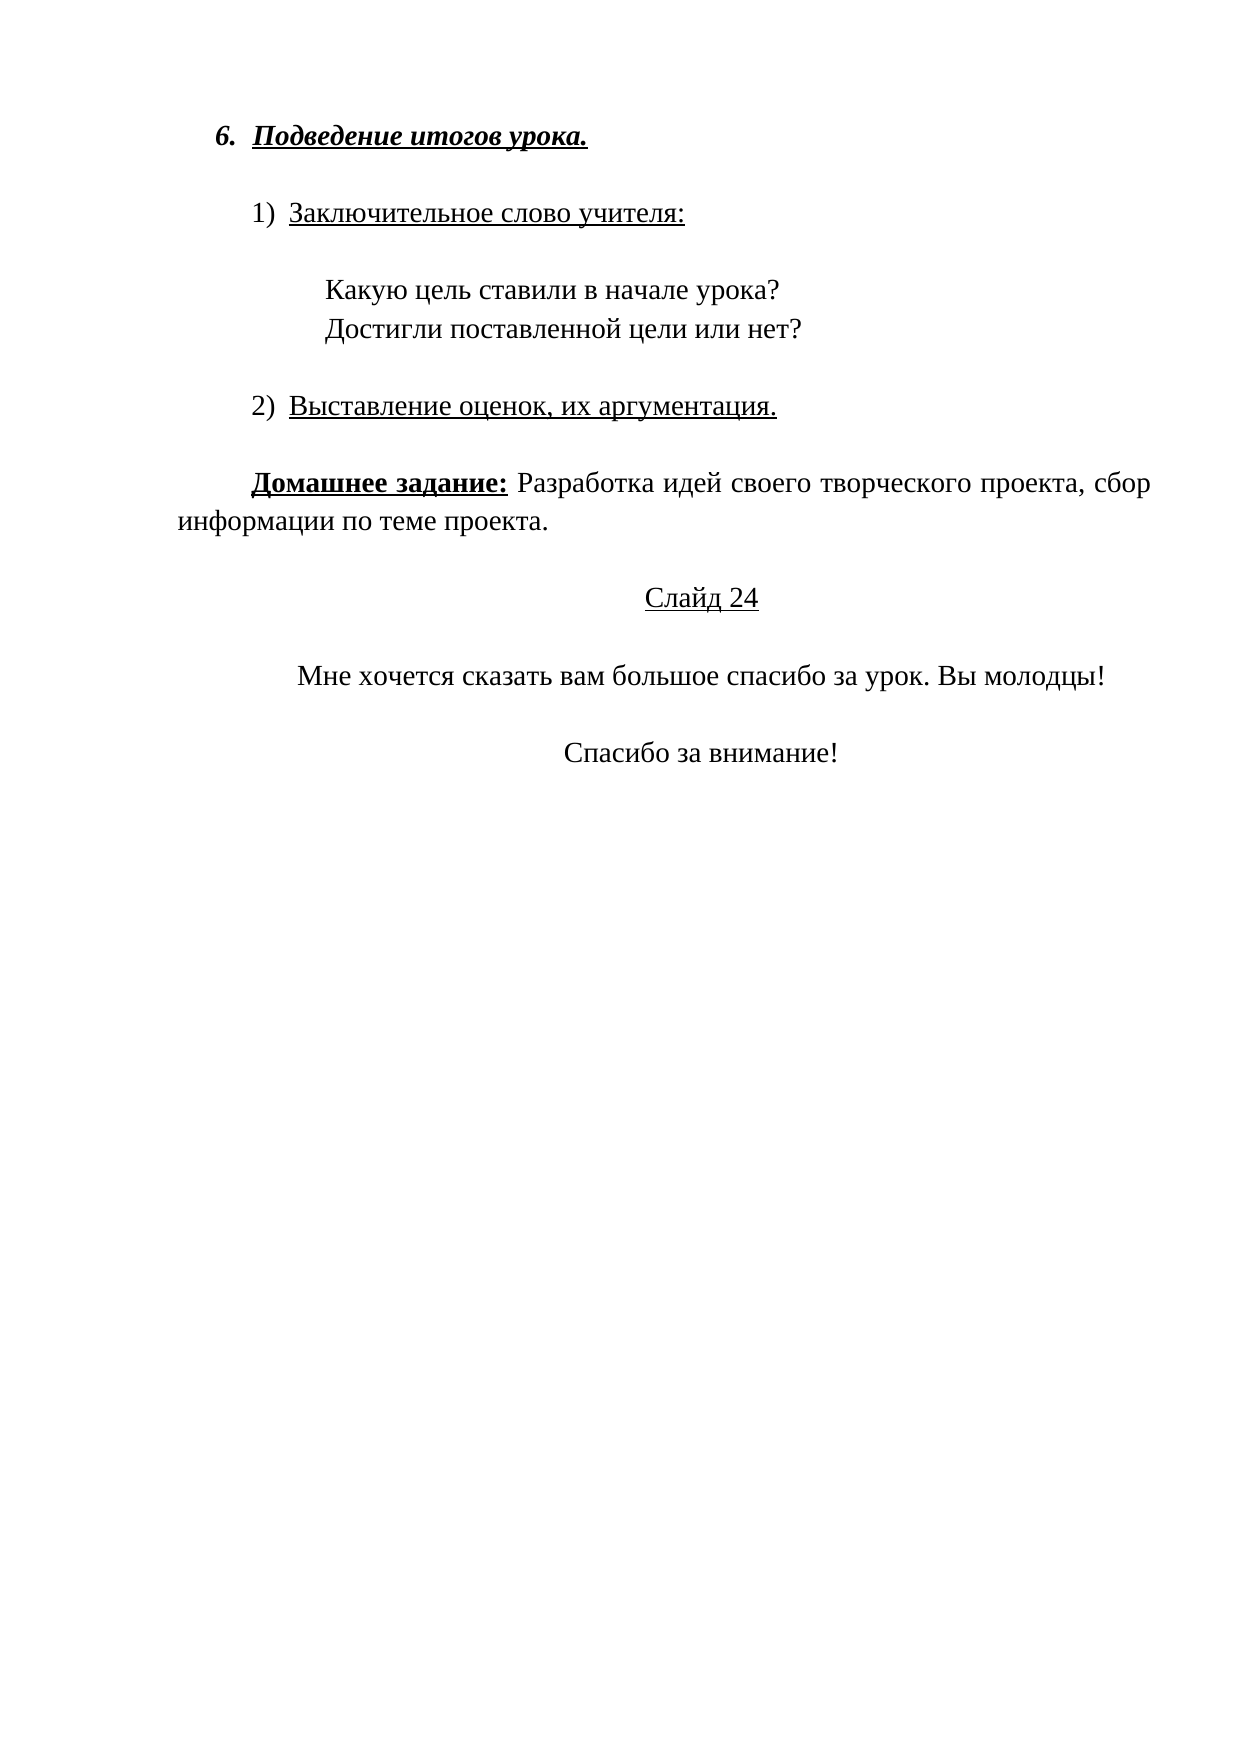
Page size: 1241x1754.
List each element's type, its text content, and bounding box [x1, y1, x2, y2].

text Какую цель ставили в начале урока? [251, 272, 1152, 306]
list Заключительное слово учителя: [251, 195, 1152, 229]
text Спасибо за внимание! [177, 735, 1152, 768]
list Подведение итогов урока. [215, 118, 1152, 152]
text Мне хочется сказать вам большое спасибо за урок. Вы молодцы! [177, 658, 1152, 691]
text Слайд 24 [177, 581, 1152, 614]
list Выставление оценок, их аргументация. [251, 388, 1152, 421]
text Достигли поставленной цели или нет? [251, 311, 1152, 344]
text Домашнее задание: Разработка идей своего творческого проекта, сбор информации по теме проекта. [177, 465, 1152, 537]
